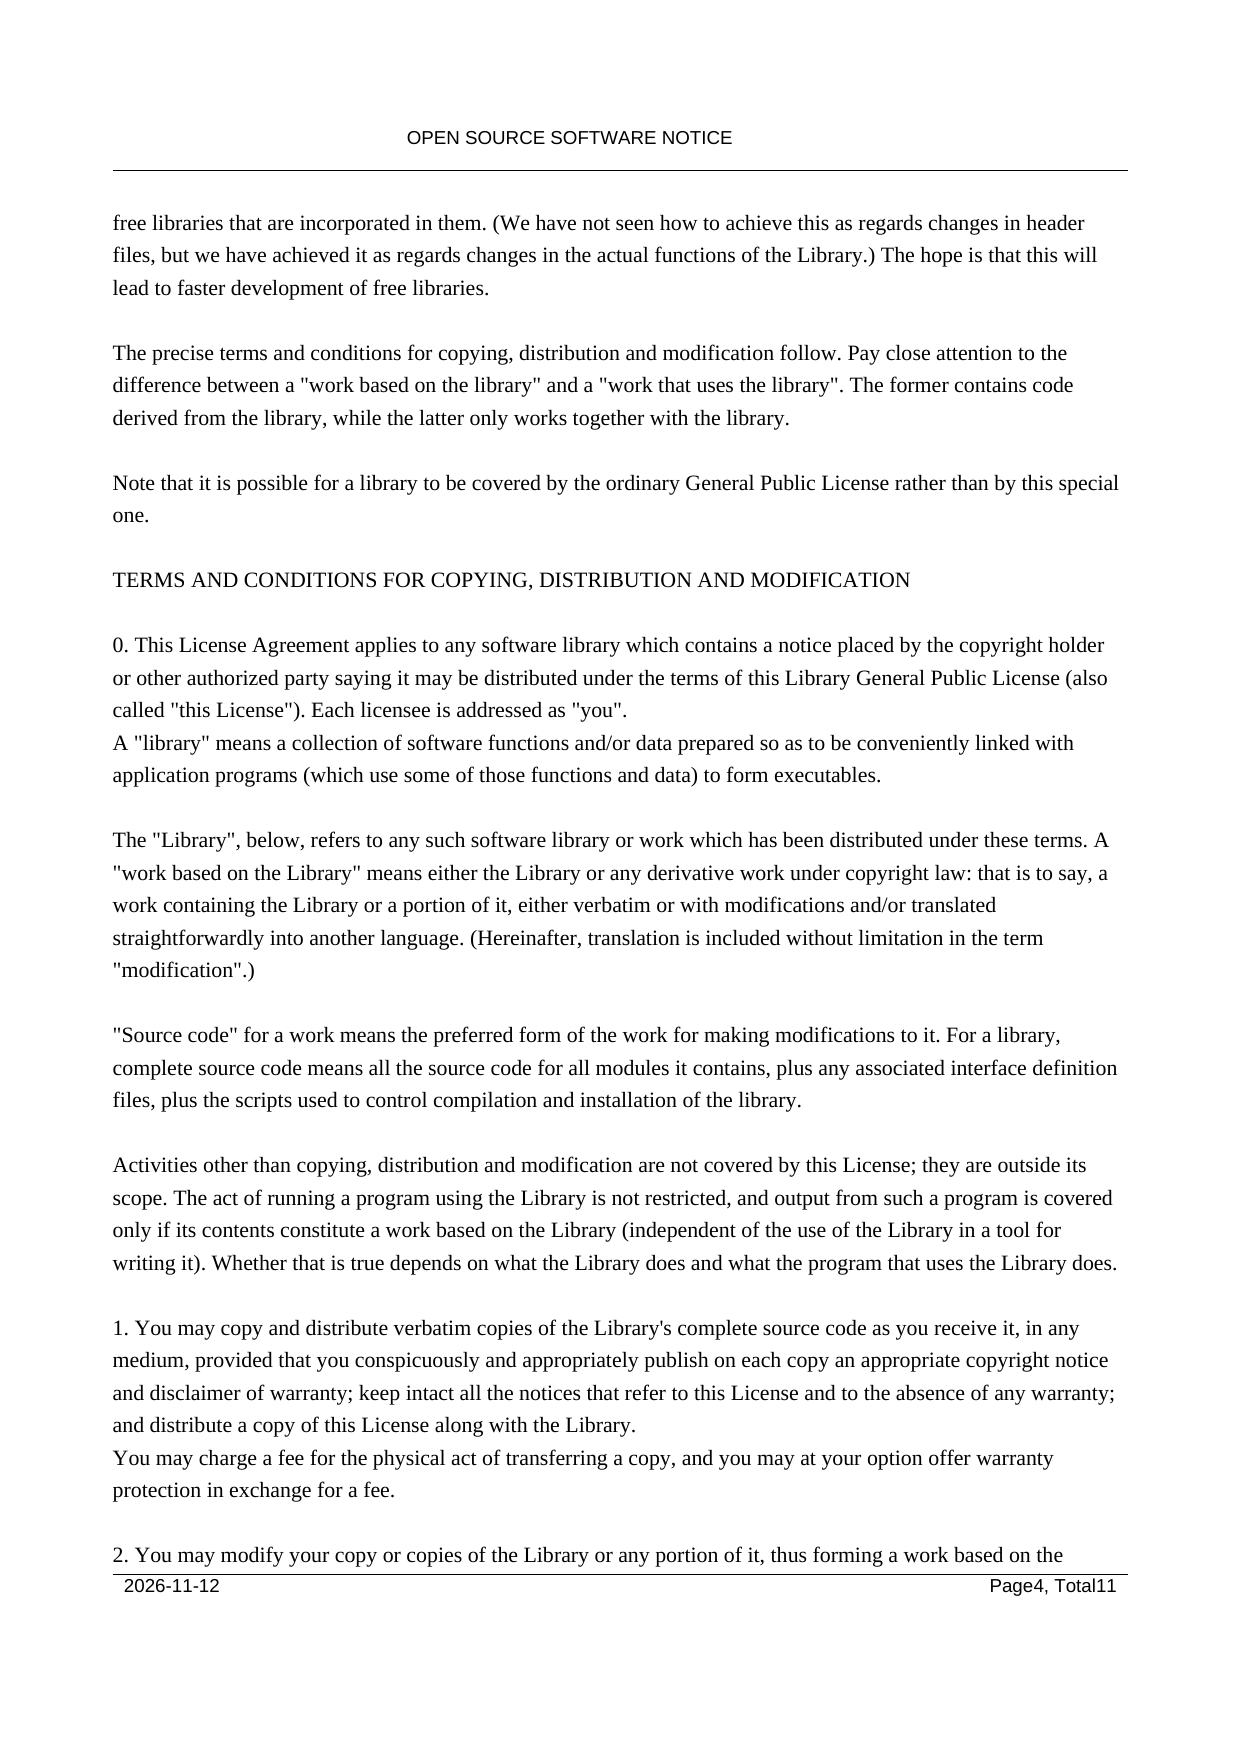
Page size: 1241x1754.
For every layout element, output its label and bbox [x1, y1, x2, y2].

text [112, 206, 1128, 1571]
